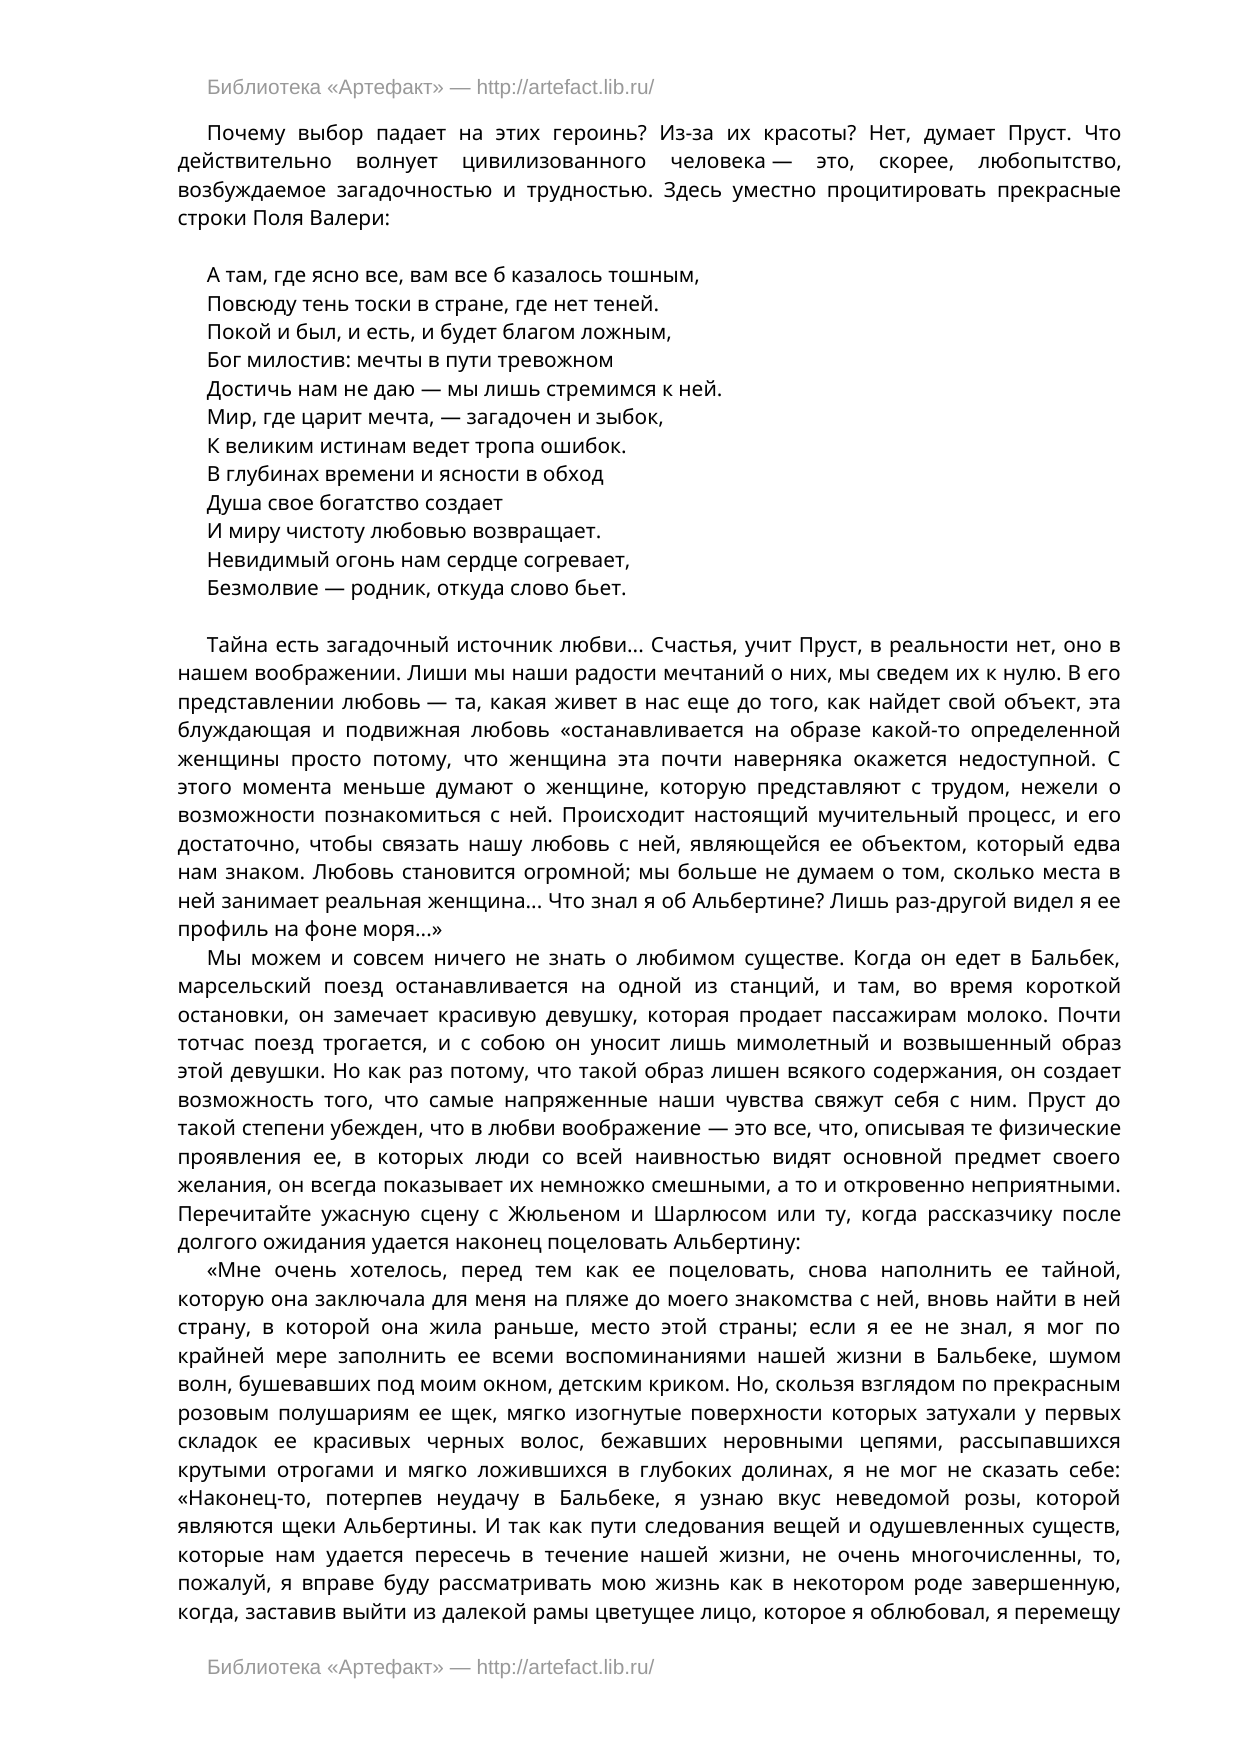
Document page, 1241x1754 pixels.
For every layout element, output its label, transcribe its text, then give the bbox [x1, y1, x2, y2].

text Бог милостив: мечты в пути тревожном [177, 346, 1122, 374]
text Тайна есть загадочный источник любви... Счастья, учит Пруст, в реальности нет, оно в нашем воображении. Лиши мы наши радости мечтаний о них, мы сведем их к нулю. В его представлении любовь — та, какая живет в нас еще до того, как найдет свой объект, эта блуждающая и подвижная любовь «останавливается на образе какой-то определенной женщины просто потому, что женщина эта почти наверняка окажется недоступной. С этого момента меньше думают о женщине, которую представляют с трудом, нежели о возможности познакомиться с ней. Происходит настоящий мучительный процесс, и его достаточно, чтобы связать нашу любовь с ней, являющейся ее объектом, который едва нам знаком. Любовь становится огромной; мы больше не думаем о том, сколько места в ней занимает реальная женщина... Что знал я об Альбертине? Лишь раз-другой видел я ее профиль на фоне моря...» [177, 630, 1122, 943]
text Мир, где царит мечта, — загадочен и зыбок, [177, 402, 1122, 431]
text Невидимый огонь нам сердце согревает, [177, 545, 1122, 573]
text В глубинах времени и ясности в обход [177, 459, 1122, 488]
text Мы можем и совсем ничего не знать о любимом существе. Когда он едет в Бальбек, марсельский поезд останавливается на одной из станций, и там, во время короткой остановки, он замечает красивую девушку, которая продает пассажирам молоко. Почти тотчас поезд трогается, и с собою он уносит лишь мимолетный и возвышенный образ этой девушки. Но как раз потому, что такой образ лишен всякого содержания, он создает возможность того, что самые напряженные наши чувства свяжут себя с ним. Пруст до такой степени убежден, что в любви воображение — это все, что, описывая те физические проявления ее, в которых люди со всей наивностью видят основной предмет своего желания, он всегда показывает их немножко смешными, а то и откровенно неприятными. Перечитайте ужасную сцену с Жюльеном и Шарлюсом или ту, когда рассказчику после долгого ожидания удается наконец поцеловать Альбертину: [177, 943, 1122, 1256]
text Покой и был, и есть, и будет благом ложным, [177, 317, 1122, 346]
text А там, где ясно все, вам все б казалось тошным, [177, 260, 1122, 289]
text Повсюду тень тоски в стране, где нет теней. [177, 289, 1122, 317]
text И миру чистоту любовью возвращает. [177, 516, 1122, 545]
text Душа свое богатство создает [177, 488, 1122, 516]
text К великим истинам ведет тропа ошибок. [177, 431, 1122, 459]
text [177, 1256, 1122, 1625]
text Достичь нам не даю — мы лишь стремимся к ней. [177, 374, 1122, 402]
text Почему выбор падает на этих героинь? Из-за их красоты? Нет, думает Пруст. Что действительно волнует цивилизованного человека — это, скорее, любопытство, возбуждаемое загадочностью и трудностью. Здесь уместно процитировать прекрасные строки Поля Валери: [177, 118, 1122, 232]
text Безмолвие — родник, откуда слово бьет. [177, 573, 1122, 602]
